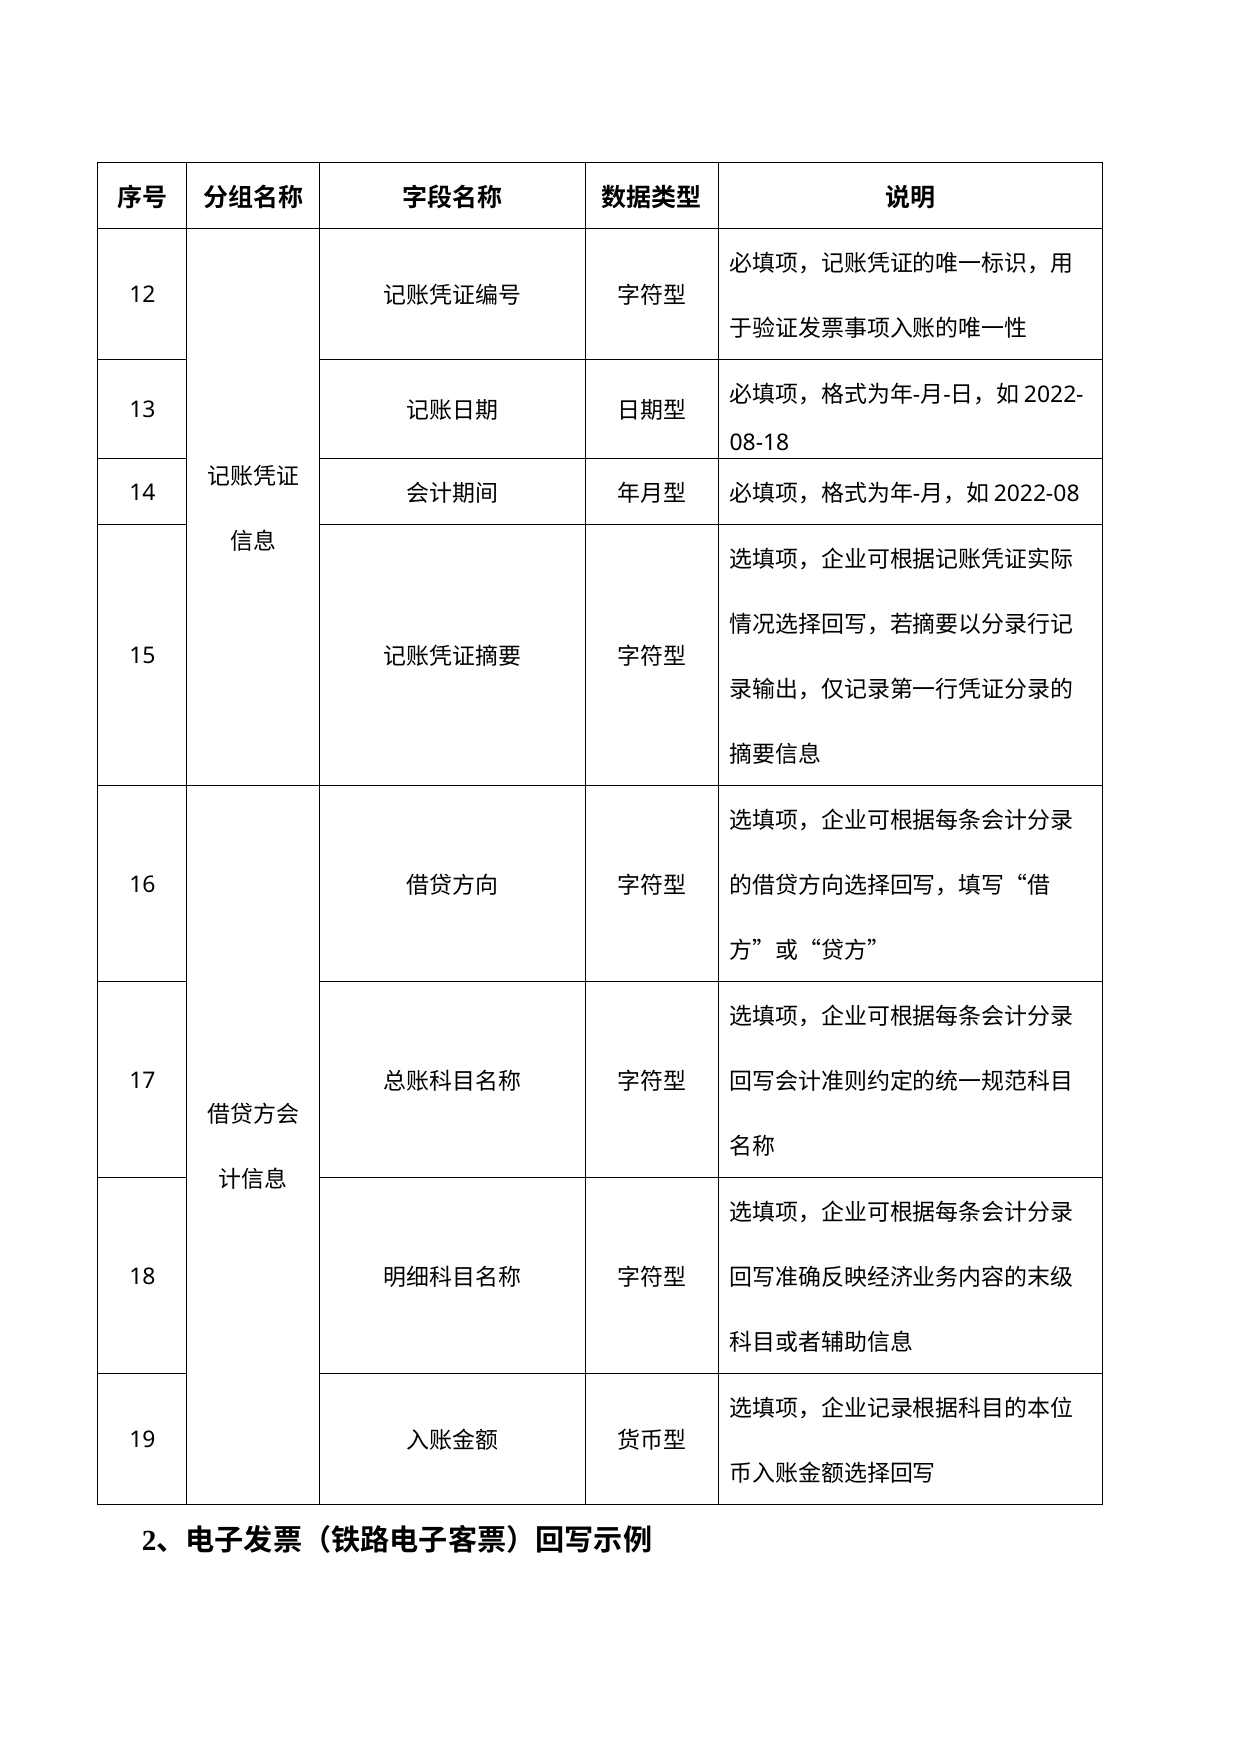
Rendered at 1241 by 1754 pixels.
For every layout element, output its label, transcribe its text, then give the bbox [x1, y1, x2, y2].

table_cell 必填项，记账凭证的唯一标识，用于验证发票事项入账的唯一性 [719, 229, 1102, 359]
table_cell 18 [98, 1178, 186, 1373]
table_cell 字符型 [586, 525, 718, 785]
table_cell 16 [98, 786, 186, 981]
table_cell 记账凭证信息 [187, 229, 319, 785]
table_cell 选填项，企业可根据每条会计分录回写准确反映经济业务内容的末级科目或者辅助信息 [719, 1178, 1102, 1373]
table_cell 年月型 [586, 459, 718, 524]
table_cell 明细科目名称 [320, 1178, 585, 1373]
table_header 说明 [719, 163, 1102, 228]
table_cell 15 [98, 525, 186, 785]
table_cell 记账凭证编号 [320, 229, 585, 359]
table_cell 选填项，企业可根据每条会计分录回写会计准则约定的统一规范科目名称 [719, 982, 1102, 1177]
table_cell 记账凭证摘要 [320, 525, 585, 785]
table_cell 总账科目名称 [320, 982, 585, 1177]
table_cell 借贷方会计信息 [187, 786, 319, 1504]
table_header 数据类型 [586, 163, 718, 228]
table_cell 字符型 [586, 786, 718, 981]
table_cell 字符型 [586, 229, 718, 359]
table_cell 货币型 [586, 1374, 718, 1504]
table_cell 19 [98, 1374, 186, 1504]
table_cell 13 [98, 360, 186, 458]
table_header 序号 [98, 163, 186, 228]
table_cell 选填项，企业记录根据科目的本位币入账金额选择回写 [719, 1374, 1102, 1504]
table_cell 借贷方向 [320, 786, 585, 981]
text 2、电子发票（铁路电子客票）回写示例 [142, 1505, 1104, 1570]
table_header 字段名称 [320, 163, 585, 228]
table_cell 14 [98, 459, 186, 524]
table_cell 日期型 [586, 360, 718, 458]
table_cell 入账金额 [320, 1374, 585, 1504]
table_cell 12 [98, 229, 186, 359]
table_cell 必填项，格式为年-月，如2022-08 [719, 459, 1102, 524]
table_cell 字符型 [586, 982, 718, 1177]
table_cell 选填项，企业可根据每条会计分录的借贷方向选择回写，填写“借方”或“贷方” [719, 786, 1102, 981]
table_cell 会计期间 [320, 459, 585, 524]
table_cell 17 [98, 982, 186, 1177]
table_header 分组名称 [187, 163, 319, 228]
table_cell 必填项，格式为年-月-日，如2022-08-18 [719, 360, 1102, 458]
table_cell 字符型 [586, 1178, 718, 1373]
table_cell 记账日期 [320, 360, 585, 458]
table_cell 选填项，企业可根据记账凭证实际情况选择回写，若摘要以分录行记录输出，仅记录第一行凭证分录的摘要信息 [719, 525, 1102, 785]
